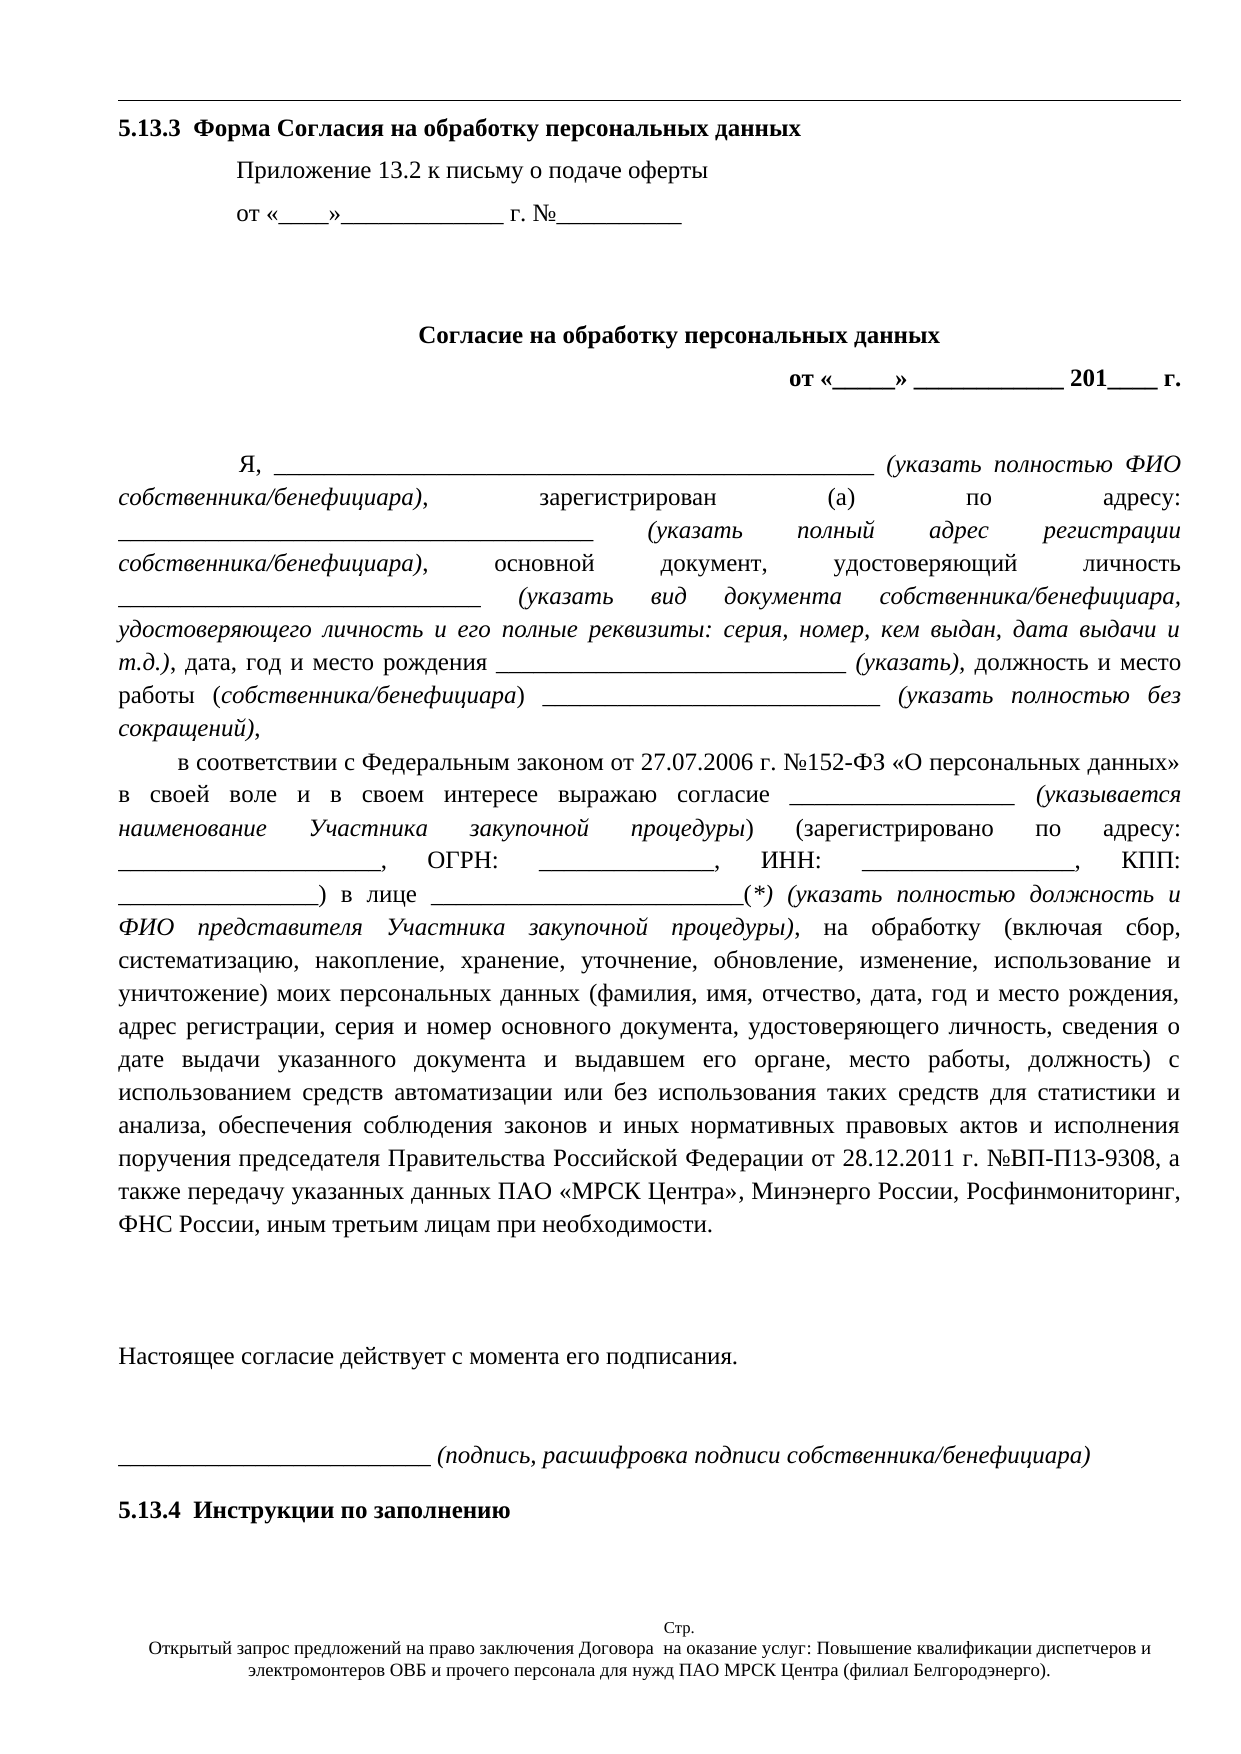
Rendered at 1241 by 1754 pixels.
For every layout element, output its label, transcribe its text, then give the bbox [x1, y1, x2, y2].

subtitle Форма Согласия на обработку персональных данных [118, 113, 1181, 142]
subtitle Инструкции по заполнению [118, 1496, 1181, 1524]
text Согласие на обработку персональных данных [118, 320, 1181, 349]
text от «_____» ____________ 201____ г. [118, 363, 1181, 392]
text _________________________ (подпись, расшифровка подписи собственника/бенефициара) [118, 1440, 1181, 1469]
text Я, ________________________________________________ (указать полностью ФИО собственника/бенефициара), зарегистрирован (а) по адресу: ______________________________________ (указать полный адрес регистрации собственника/бенефициара), основной документ, удостоверяющий личность _____________________________ (указать вид документа собственника/бенефициара, удостоверяющего личность и его полные реквизиты: серия, номер, кем выдан, дата выдачи и т.д.), дата, год и место рождения ____________________________ (указать), должность и место работы (собственника/бенефициара) ___________________________ (указать полностью без сокращений), [118, 449, 1181, 742]
text в соответствии с Федеральным законом от 27.07.2006 г. №152-ФЗ «О персональных данных» в своей воле и в своем интересе выражаю согласие __________________ (указывается наименование Участника закупочной процедуры) (зарегистрировано по адресу: _____________________, ОГРН: ______________, ИНН: _________________, КПП: ________________) в лице _________________________(*) (указать полностью должность и ФИО представителя Участника закупочной процедуры), на обработку (включая сбор, систематизацию, накопление, хранение, уточнение, обновление, изменение, использование и уничтожение) моих персональных данных (фамилия, имя, отчество, дата, год и место рождения, адрес регистрации, серия и номер основного документа, удостоверяющего личность, сведения о дате выдачи указанного документа и выдавшем его органе, место работы, должность) с использованием средств автоматизации или без использования таких средств для статистики и анализа, обеспечения соблюдения законов и иных нормативных правовых актов и исполнения поручения председателя Правительства Российской Федерации от 28.12.2011 г. №ВП-П13-9308, а также передачу указанных данных ПАО «МРСК Центра», Минэнерго России, Росфинмониторинг, ФНС России, иным третьим лицам при необходимости. [118, 747, 1181, 1238]
text Приложение 13.2 к письму о подаче оферты от «____»_____________ г. №__________ [236, 155, 1181, 227]
text Настоящее согласие действует с момента его подписания. [118, 1341, 1181, 1370]
